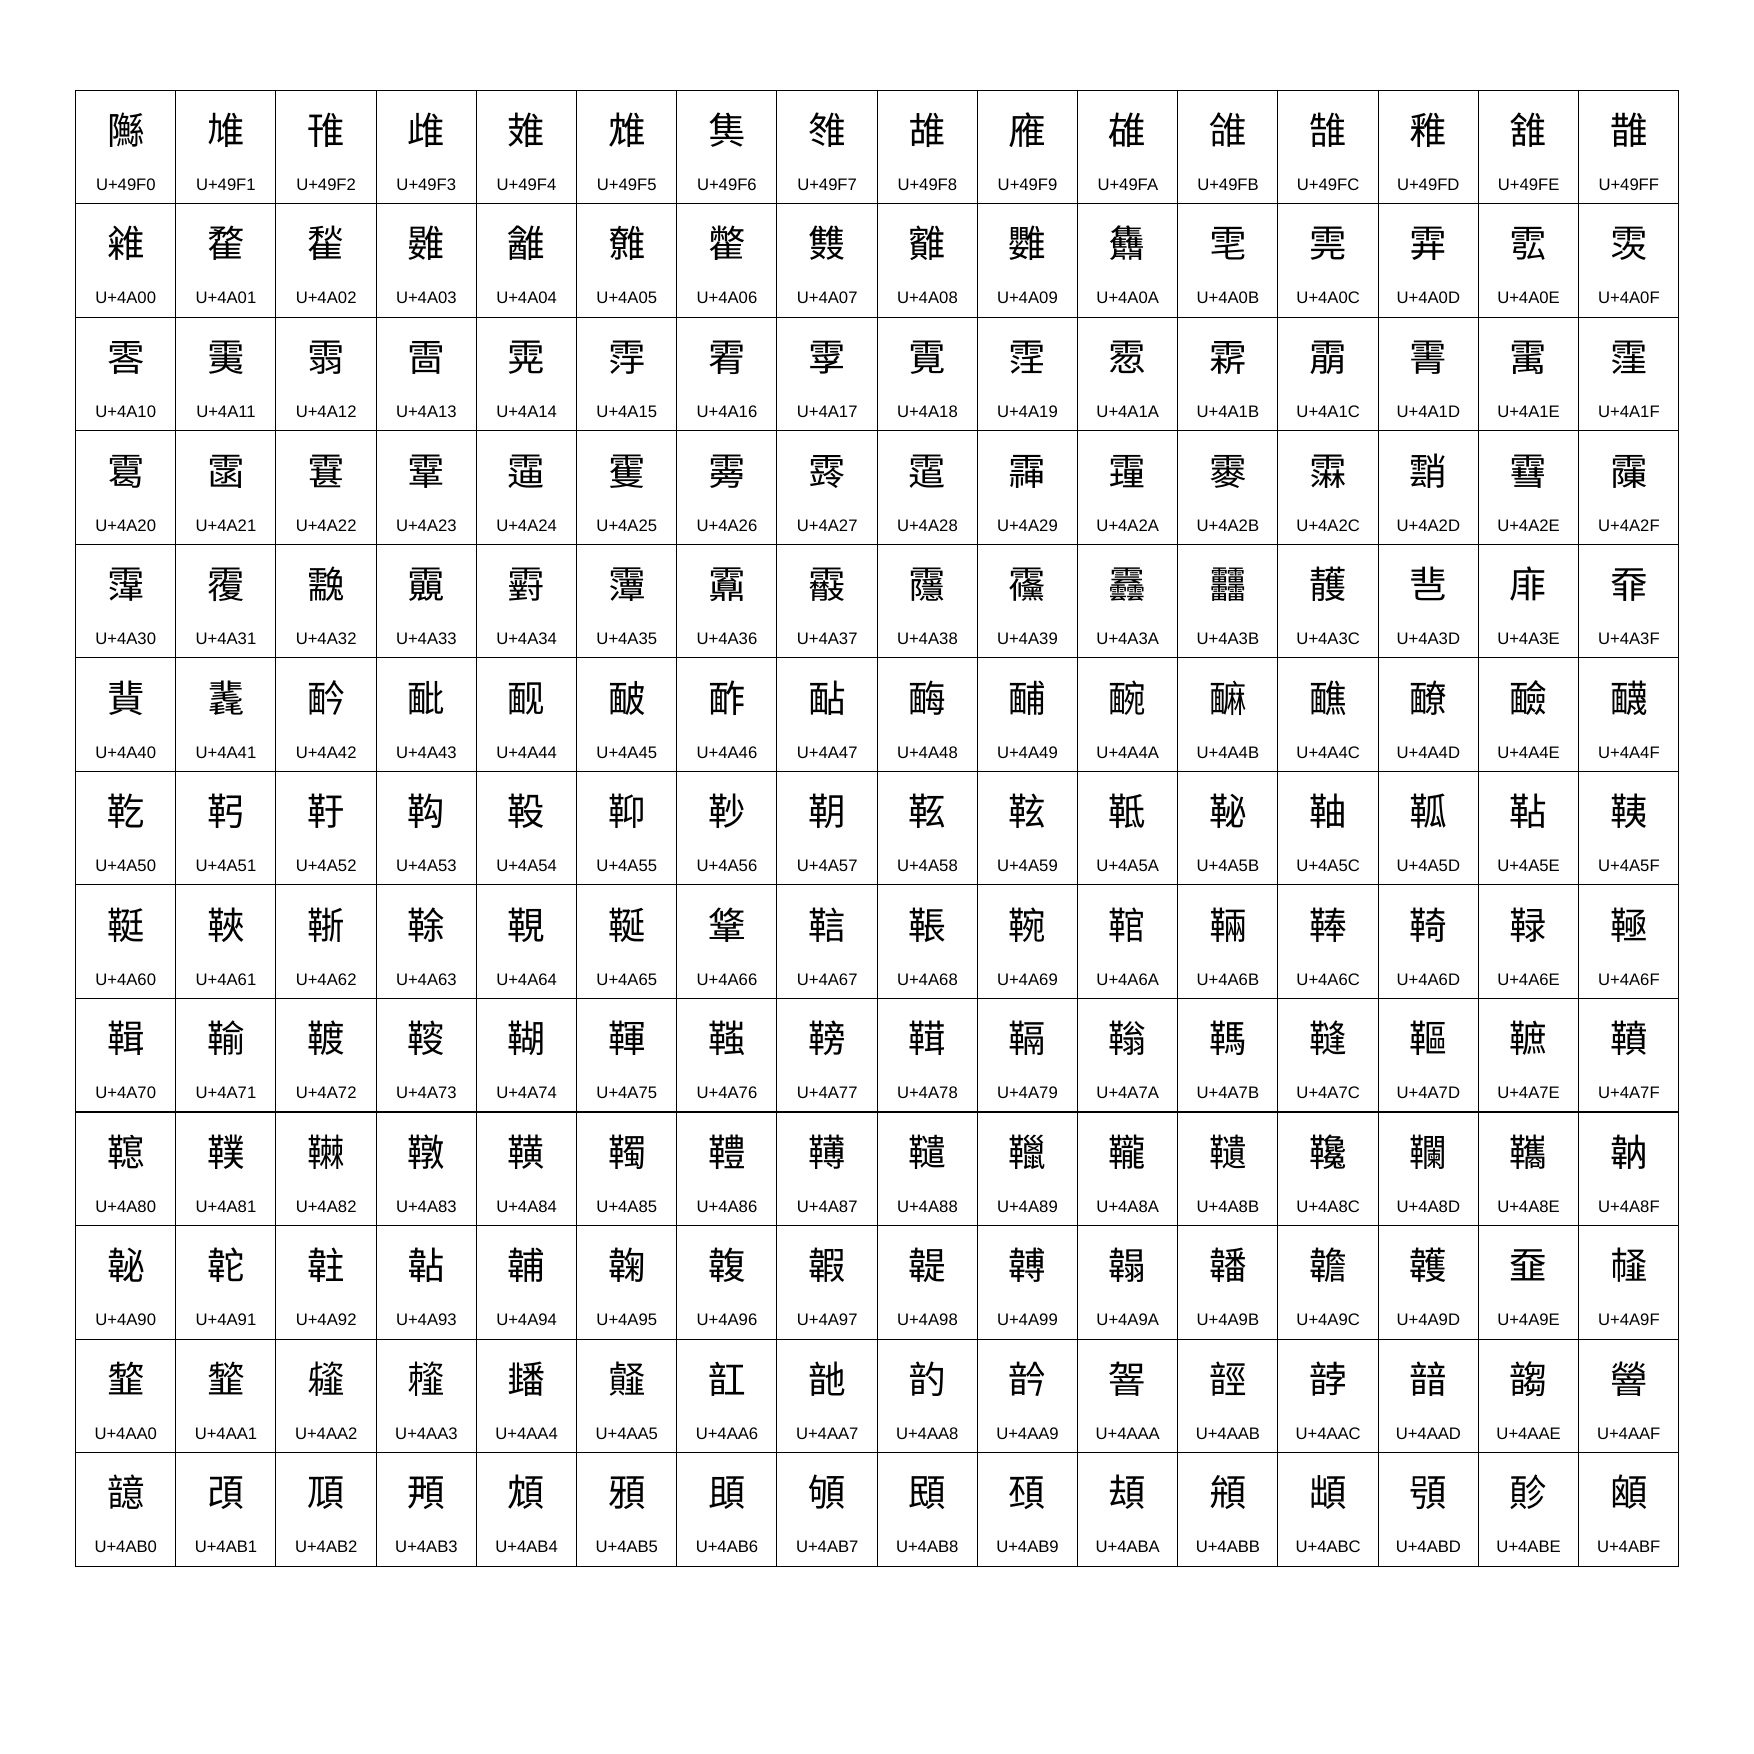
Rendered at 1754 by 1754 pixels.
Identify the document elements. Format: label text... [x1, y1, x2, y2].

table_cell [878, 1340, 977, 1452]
table_cell 䨀 U+4A00 [76, 204, 175, 317]
table_cell 䧰 U+49F0 [76, 91, 175, 203]
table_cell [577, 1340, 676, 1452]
table_cell 䨳 U+4A33 [377, 545, 476, 657]
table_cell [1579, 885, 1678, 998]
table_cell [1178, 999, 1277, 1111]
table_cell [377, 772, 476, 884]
table_cell 䨡 U+4A21 [176, 431, 275, 544]
table_cell 䨒 U+4A12 [276, 318, 376, 430]
table_cell 䧹 U+49F9 [978, 91, 1077, 203]
table_cell 䨄 U+4A04 [477, 204, 576, 317]
table_cell 䨴 U+4A34 [477, 545, 576, 657]
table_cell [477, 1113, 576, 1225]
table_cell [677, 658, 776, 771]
table_cell 䨖 U+4A16 [677, 318, 776, 430]
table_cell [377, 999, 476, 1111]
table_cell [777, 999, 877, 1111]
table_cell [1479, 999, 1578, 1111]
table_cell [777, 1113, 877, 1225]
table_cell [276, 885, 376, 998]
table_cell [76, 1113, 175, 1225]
table_cell 䨢 U+4A22 [276, 431, 376, 544]
table_cell 䧶 U+49F6 [677, 91, 776, 203]
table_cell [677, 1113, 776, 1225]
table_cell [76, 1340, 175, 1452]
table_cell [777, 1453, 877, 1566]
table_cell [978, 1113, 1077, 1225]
table_cell 䧴 U+49F4 [477, 91, 576, 203]
table_cell 䨂 U+4A02 [276, 204, 376, 317]
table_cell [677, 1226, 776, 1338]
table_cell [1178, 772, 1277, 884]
table_cell 䧻 U+49FB [1178, 91, 1277, 203]
table_cell 䧲 U+49F2 [276, 91, 376, 203]
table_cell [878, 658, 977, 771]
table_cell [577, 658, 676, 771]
table_cell 䨊 U+4A0A [1078, 204, 1177, 317]
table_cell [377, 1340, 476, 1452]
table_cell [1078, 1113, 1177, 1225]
table_cell 䨲 U+4A32 [276, 545, 376, 657]
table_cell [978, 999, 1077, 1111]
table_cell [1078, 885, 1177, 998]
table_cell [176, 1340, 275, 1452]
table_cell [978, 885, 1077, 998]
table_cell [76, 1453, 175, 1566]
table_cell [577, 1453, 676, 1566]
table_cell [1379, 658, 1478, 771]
table_cell 䨛 U+4A1B [1178, 318, 1277, 430]
table_cell 䧱 U+49F1 [176, 91, 275, 203]
table_cell 䧾 U+49FE [1479, 91, 1578, 203]
table_cell 䨐 U+4A10 [76, 318, 175, 430]
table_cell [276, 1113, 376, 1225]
table_cell 䨠 U+4A20 [76, 431, 175, 544]
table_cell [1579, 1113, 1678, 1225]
table_cell 䨓 U+4A13 [377, 318, 476, 430]
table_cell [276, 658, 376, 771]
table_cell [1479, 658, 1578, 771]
table_cell 䨮 U+4A2E [1479, 431, 1578, 544]
table_cell 䨇 U+4A07 [777, 204, 877, 317]
table_cell 䨍 U+4A0D [1379, 204, 1478, 317]
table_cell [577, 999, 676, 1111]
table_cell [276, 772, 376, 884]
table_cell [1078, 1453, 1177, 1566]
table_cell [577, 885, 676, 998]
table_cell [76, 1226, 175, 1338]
table_cell 䨕 U+4A15 [577, 318, 676, 430]
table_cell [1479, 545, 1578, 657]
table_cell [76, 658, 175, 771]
table_cell 䨪 U+4A2A [1078, 431, 1177, 544]
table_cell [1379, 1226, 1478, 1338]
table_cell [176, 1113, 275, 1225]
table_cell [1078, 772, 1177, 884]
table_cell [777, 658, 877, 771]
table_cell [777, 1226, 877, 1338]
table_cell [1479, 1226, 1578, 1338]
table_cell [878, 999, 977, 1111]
table_cell 䨥 U+4A25 [577, 431, 676, 544]
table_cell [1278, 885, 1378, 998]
table_cell 䨃 U+4A03 [377, 204, 476, 317]
table_cell 䧽 U+49FD [1379, 91, 1478, 203]
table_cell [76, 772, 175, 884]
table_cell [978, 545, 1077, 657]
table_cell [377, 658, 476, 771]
table_cell 䨞 U+4A1E [1479, 318, 1578, 430]
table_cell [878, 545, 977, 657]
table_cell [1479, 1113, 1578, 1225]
table_cell 䨵 U+4A35 [577, 545, 676, 657]
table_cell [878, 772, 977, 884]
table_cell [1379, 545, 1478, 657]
table_cell 䨉 U+4A09 [978, 204, 1077, 317]
table_cell 䨜 U+4A1C [1278, 318, 1378, 430]
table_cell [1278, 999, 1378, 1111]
table_cell 䨦 U+4A26 [677, 431, 776, 544]
table_cell 䨘 U+4A18 [878, 318, 977, 430]
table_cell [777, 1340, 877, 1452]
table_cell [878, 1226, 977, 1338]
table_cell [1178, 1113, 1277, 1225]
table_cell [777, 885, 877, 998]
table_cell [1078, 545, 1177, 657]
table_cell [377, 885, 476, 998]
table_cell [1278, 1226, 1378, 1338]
table_cell 䨩 U+4A29 [978, 431, 1077, 544]
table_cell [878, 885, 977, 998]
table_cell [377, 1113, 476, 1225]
table_cell 䨎 U+4A0E [1479, 204, 1578, 317]
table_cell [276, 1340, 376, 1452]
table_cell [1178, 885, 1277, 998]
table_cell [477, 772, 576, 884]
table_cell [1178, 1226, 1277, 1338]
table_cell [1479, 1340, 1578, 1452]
table_cell 䨱 U+4A31 [176, 545, 275, 657]
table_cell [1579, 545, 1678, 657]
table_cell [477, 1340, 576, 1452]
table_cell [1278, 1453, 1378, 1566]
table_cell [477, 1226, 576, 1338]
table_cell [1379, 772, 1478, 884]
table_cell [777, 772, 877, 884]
table_cell 䨨 U+4A28 [878, 431, 977, 544]
table_cell 䧺 U+49FA [1078, 91, 1177, 203]
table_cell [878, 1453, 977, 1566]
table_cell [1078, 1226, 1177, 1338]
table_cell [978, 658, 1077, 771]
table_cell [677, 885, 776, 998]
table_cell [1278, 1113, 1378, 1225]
table_cell 䧷 U+49F7 [777, 91, 877, 203]
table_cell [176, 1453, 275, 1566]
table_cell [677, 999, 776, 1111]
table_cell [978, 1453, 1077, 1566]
table_cell 䨰 U+4A30 [76, 545, 175, 657]
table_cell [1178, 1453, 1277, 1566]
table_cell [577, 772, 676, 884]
table_cell 䨬 U+4A2C [1278, 431, 1378, 544]
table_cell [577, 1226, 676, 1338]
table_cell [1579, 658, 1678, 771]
table_cell 䨝 U+4A1D [1379, 318, 1478, 430]
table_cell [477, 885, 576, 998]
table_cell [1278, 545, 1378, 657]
table_cell 䨅 U+4A05 [577, 204, 676, 317]
table_cell 䨚 U+4A1A [1078, 318, 1177, 430]
table_cell 䨏 U+4A0F [1579, 204, 1678, 317]
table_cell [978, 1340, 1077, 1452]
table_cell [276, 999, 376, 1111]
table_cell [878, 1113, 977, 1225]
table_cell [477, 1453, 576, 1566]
table_cell 䧵 U+49F5 [577, 91, 676, 203]
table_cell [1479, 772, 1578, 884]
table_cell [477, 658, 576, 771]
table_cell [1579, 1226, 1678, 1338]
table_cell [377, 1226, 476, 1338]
table_cell 䨈 U+4A08 [878, 204, 977, 317]
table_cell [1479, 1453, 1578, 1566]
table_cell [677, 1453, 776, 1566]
table_cell 䨤 U+4A24 [477, 431, 576, 544]
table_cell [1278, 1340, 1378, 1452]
table_cell 䨆 U+4A06 [677, 204, 776, 317]
table_cell 䨯 U+4A2F [1579, 431, 1678, 544]
table_cell 䨭 U+4A2D [1379, 431, 1478, 544]
table_cell 䧸 U+49F8 [878, 91, 977, 203]
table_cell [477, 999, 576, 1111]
table_cell 䨑 U+4A11 [176, 318, 275, 430]
table_cell 䨗 U+4A17 [777, 318, 877, 430]
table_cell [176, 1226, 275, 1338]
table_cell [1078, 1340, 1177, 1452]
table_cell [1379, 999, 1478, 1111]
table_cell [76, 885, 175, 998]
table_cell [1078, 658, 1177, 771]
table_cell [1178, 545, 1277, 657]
table_cell 䨟 U+4A1F [1579, 318, 1678, 430]
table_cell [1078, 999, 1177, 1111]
table_cell 䧿 U+49FF [1579, 91, 1678, 203]
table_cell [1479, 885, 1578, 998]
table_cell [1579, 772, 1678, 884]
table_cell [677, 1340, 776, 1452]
table_cell 䨷 U+4A37 [777, 545, 877, 657]
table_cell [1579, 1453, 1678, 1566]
table_cell 䨶 U+4A36 [677, 545, 776, 657]
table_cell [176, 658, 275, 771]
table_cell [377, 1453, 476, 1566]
table_cell 䨫 U+4A2B [1178, 431, 1277, 544]
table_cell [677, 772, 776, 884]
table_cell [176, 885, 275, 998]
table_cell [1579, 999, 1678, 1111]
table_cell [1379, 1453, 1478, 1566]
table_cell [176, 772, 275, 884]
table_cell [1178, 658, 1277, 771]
table_cell 䨁 U+4A01 [176, 204, 275, 317]
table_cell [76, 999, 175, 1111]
table_cell 䧳 U+49F3 [377, 91, 476, 203]
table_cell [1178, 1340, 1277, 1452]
table_cell 䨋 U+4A0B [1178, 204, 1277, 317]
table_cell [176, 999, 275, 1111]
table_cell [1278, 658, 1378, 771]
table_cell 䨔 U+4A14 [477, 318, 576, 430]
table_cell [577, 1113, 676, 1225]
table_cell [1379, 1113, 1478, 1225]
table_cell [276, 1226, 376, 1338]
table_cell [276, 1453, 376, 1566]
table_cell 䨧 U+4A27 [777, 431, 877, 544]
table_cell 䧼 U+49FC [1278, 91, 1378, 203]
table_cell 䨣 U+4A23 [377, 431, 476, 544]
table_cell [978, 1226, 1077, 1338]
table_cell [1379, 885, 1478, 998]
table_cell 䨙 U+4A19 [978, 318, 1077, 430]
table_cell 䨌 U+4A0C [1278, 204, 1378, 317]
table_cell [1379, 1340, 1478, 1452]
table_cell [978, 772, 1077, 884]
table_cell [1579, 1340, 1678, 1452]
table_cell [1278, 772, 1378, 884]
